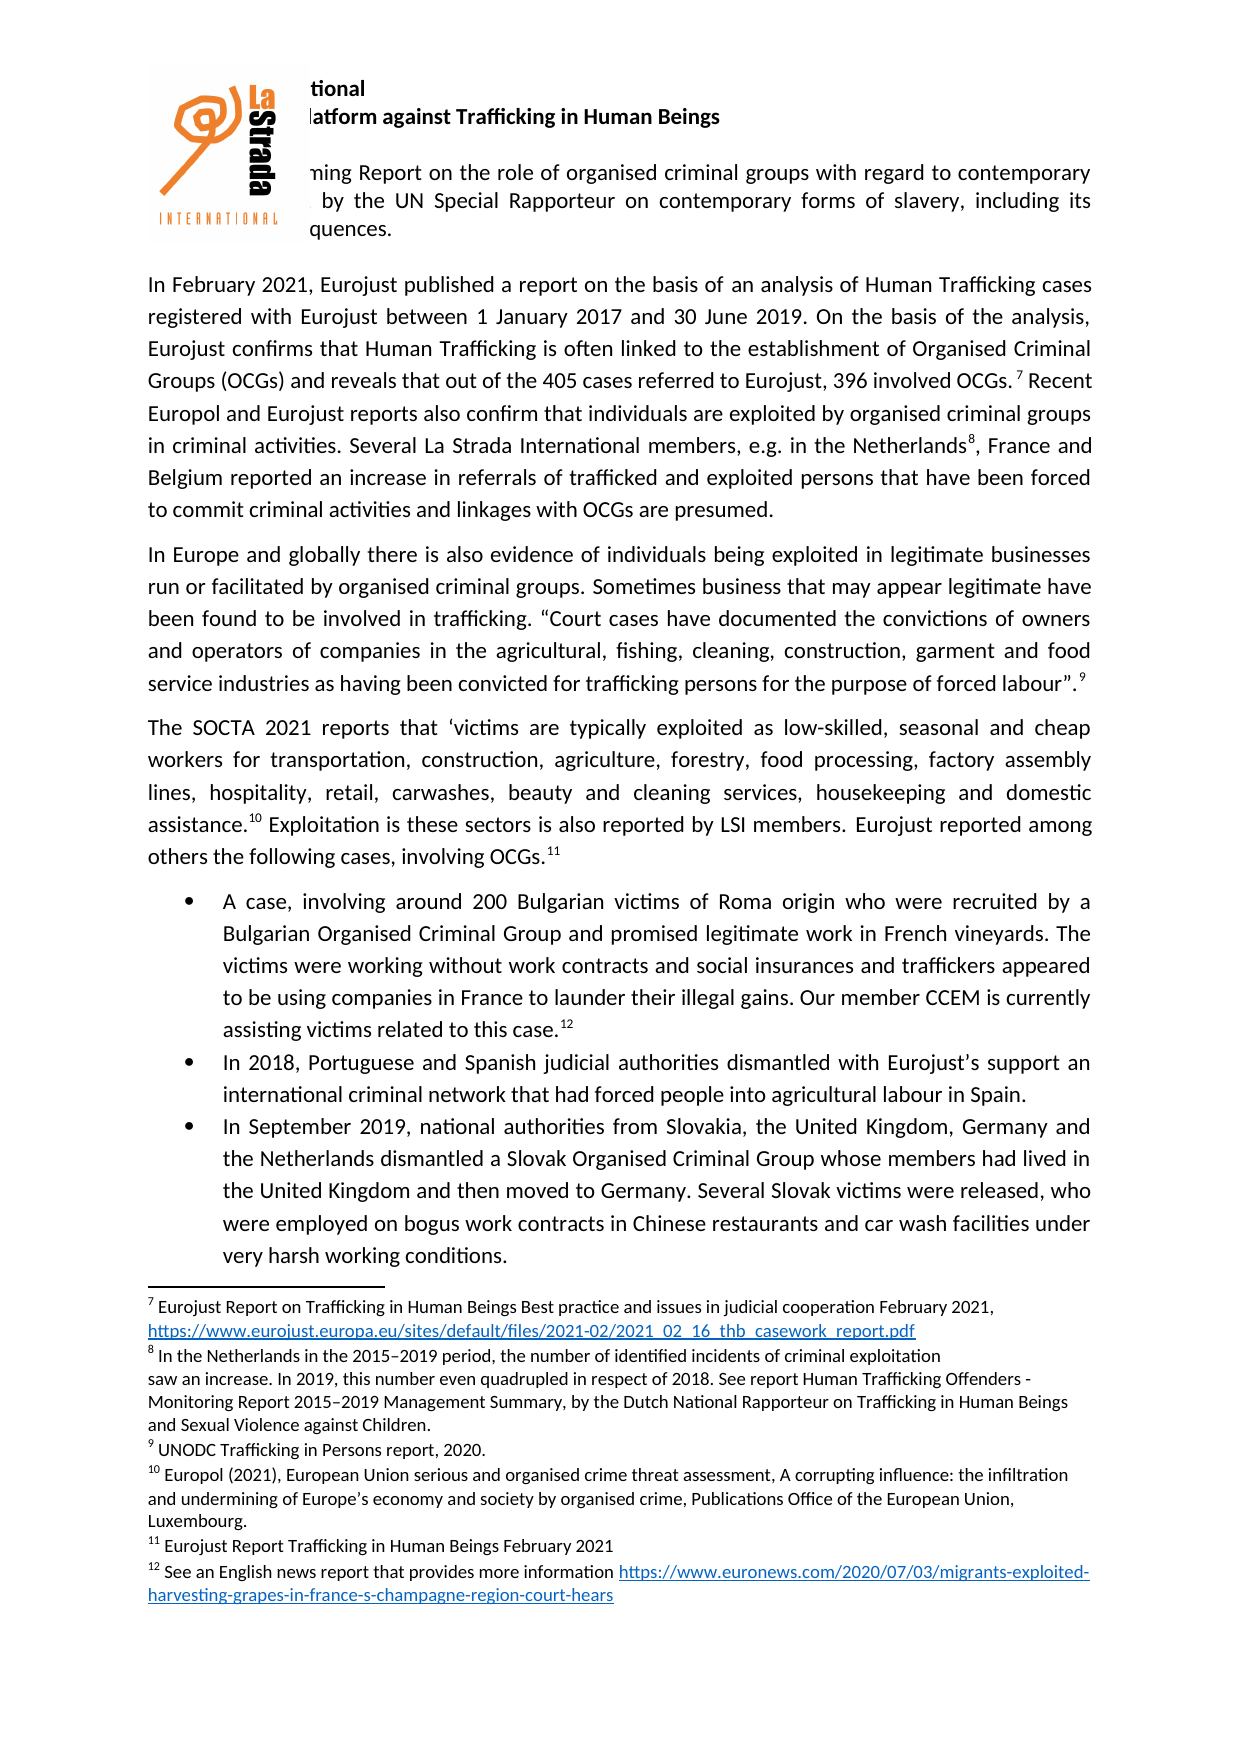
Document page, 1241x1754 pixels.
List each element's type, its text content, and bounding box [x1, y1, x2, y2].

text In Europe and globally there is also evidence of individuals being exploited in legitimate businesses run or facilitated by organised criminal groups. Sometimes business that may appear legitimate have been found to be involved in trafficking. “Court cases have documented the convictions of owners and operators of companies in the agricultural, fishing, cleaning, construction, garment and food service industries as having been convicted for trafficking persons for the purpose of forced labour”. [148, 540, 1093, 697]
text In February 2021, Eurojust published a report on the basis of an analysis of Human Trafficking cases registered with Eurojust between 1 January 2017 and 30 June 2019. On the basis of the analysis, Eurojust confirms that Human Trafficking is often linked to the establishment of Organised Criminal Groups (OCGs) and reveals that out of the 405 cases referred to Eurojust, 396 involved OCGs. Recent Europol and Eurojust reports also confirm that individuals are exploited by organised criminal groups in criminal activities. Several La Strada International members, e.g. in the Netherlands, France and Belgium reported an increase in referrals of trafficked and exploited persons that have been forced to commit criminal activities and linkages with OCGs are presumed. [148, 270, 1093, 523]
text The SOCTA 2021 reports that ‘victims are typically exploited as low-skilled, seasonal and cheap workers for transportation, construction, agriculture, forestry, food processing, factory assembly lines, hospitality, retail, carwashes, beauty and cleaning services, housekeeping and domestic assistance. Exploitation is these sectors is also reported by LSI members. Eurojust reported among others the following cases, involving OCGs. [148, 713, 1093, 870]
list In 2018, Portuguese and Spanish judicial authorities dismantled with Eurojust’s support an international criminal network that had forced people into agricultural labour in Spain. [185, 1048, 1093, 1108]
list A case, involving around 200 Bulgarian victims of Roma origin who were recruited by a Bulgarian Organised Criminal Group and promised legitimate work in French vineyards. The victims were working without work contracts and social insurances and traffickers appeared to be using companies in France to launder their illegal gains. Our member CCEM is currently assisting victims related to this case. [185, 887, 1093, 1043]
list In September 2019, national authorities from Slovakia, the United Kingdom, Germany and the Netherlands dismantled a Slovak Organised Criminal Group whose members had lived in the United Kingdom and then moved to Germany. Several Slovak victims were released, who were employed on bogus work contracts in Chinese restaurants and car wash facilities under very harsh working conditions. [185, 1112, 1093, 1269]
